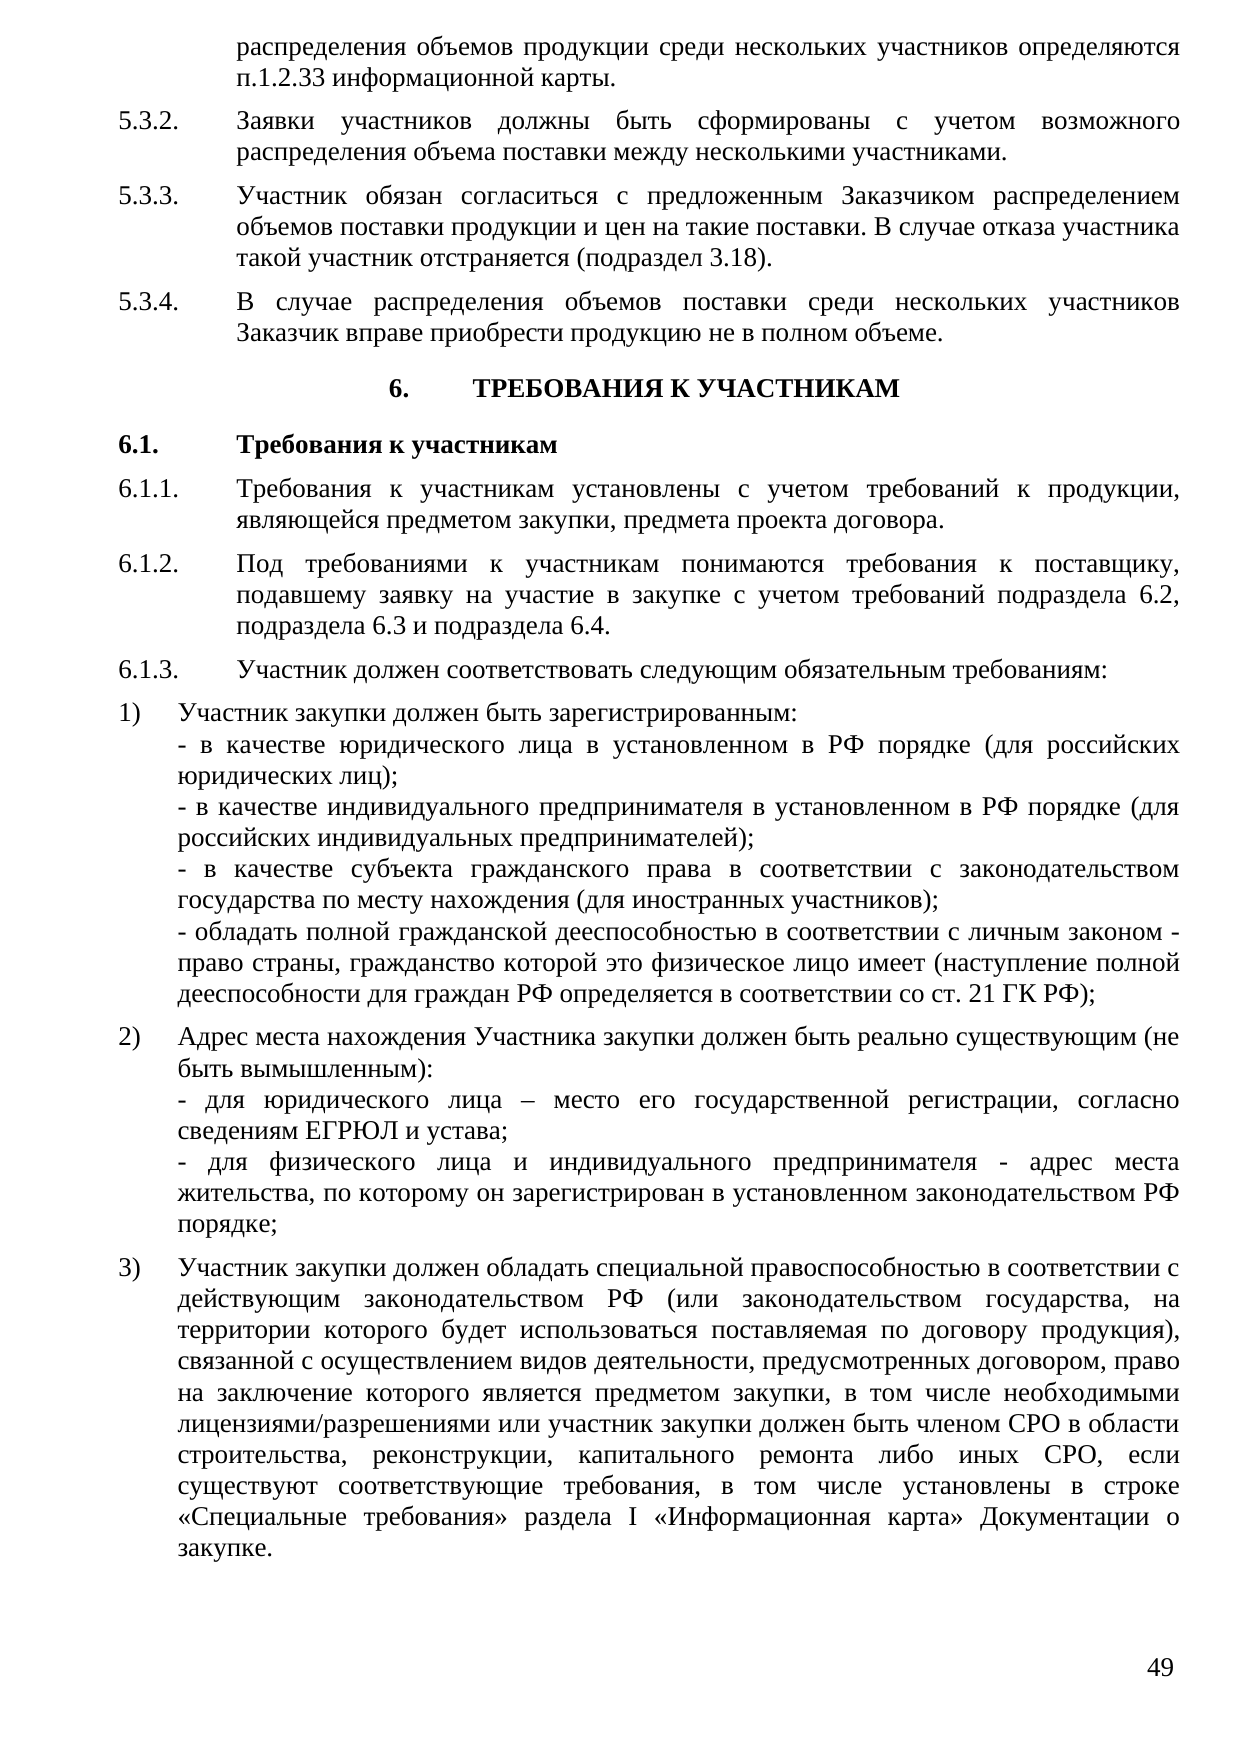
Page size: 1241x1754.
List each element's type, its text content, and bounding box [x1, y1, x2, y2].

text В случае распределения объемов поставки среди нескольких участников Заказчик вправе приобрести продукцию не в полном объеме. [118, 285, 1181, 347]
text Участник закупки должен быть зарегистрированным: [118, 697, 1181, 728]
list - для физического лица и индивидуального предпринимателя - адрес места жительства, по которому он зарегистрирован в установленном законодательством РФ порядке; [177, 1145, 1181, 1238]
text Требования к участникам [118, 428, 1181, 460]
text Под требованиями к участникам понимаются требования к поставщику, подавшему заявку на участие в закупке с учетом требований подраздела 6.2, подраздела 6.3 и подраздела 6.4. [118, 547, 1181, 640]
text Участник обязан согласиться с предложенным Заказчиком распределением объемов поставки продукции и цен на такие поставки. В случае отказа участника такой участник отстраняется (подраздел 3.18). [118, 179, 1181, 273]
list - в качестве субъекта гражданского права в соответствии с законодательством государства по месту нахождения (для иностранных участников); [177, 852, 1181, 914]
text Участник закупки должен обладать специальной правоспособностью в соответствии с действующим законодательством РФ (или законодательством государства, на территории которого будет использоваться поставляемая по договору продукция), связанной с осуществлением видов деятельности, предусмотренных договором, право на заключение которого является предметом закупки, в том числе необходимыми лицензиями/разрешениями или участник закупки должен быть членом СРО в области строительства, реконструкции, капитального ремонта либо иных СРО, если существуют соответствующие требования, в том числе установлены в строке «Специальные требования» раздела I «Информационная карта» Документации о закупке. [118, 1251, 1181, 1562]
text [118, 29, 1181, 92]
text Требования к участникам установлены с учетом требований к продукции, являющейся предметом закупки, предмета проекта договора. [118, 472, 1181, 534]
list - для юридического лица – место его государственной регистрации, согласно сведениям ЕГРЮЛ и устава; [177, 1083, 1181, 1145]
list - обладать полной гражданской дееспособностью в соответствии с личным законом - право страны, гражданство которой это физическое лицо имеет (наступление полной дееспособности для граждан РФ определяется в соответствии со ст. 21 ГК РФ); [177, 914, 1181, 1008]
text Адрес места нахождения Участника закупки должен быть реально существующим (не быть вымышленным): [118, 1021, 1181, 1083]
text Участник должен соответствовать следующим обязательным требованиям: [118, 653, 1181, 684]
list - в качестве юридического лица в установленном в РФ порядке (для российских юридических лиц); [177, 728, 1181, 790]
list - в качестве индивидуального предпринимателя в установленном в РФ порядке (для российских индивидуальных предпринимателей); [177, 790, 1181, 852]
text Заявки участников должны быть сформированы с учетом возможного распределения объема поставки между несколькими участниками. [118, 104, 1181, 167]
text Требования к участникам [118, 372, 1181, 403]
